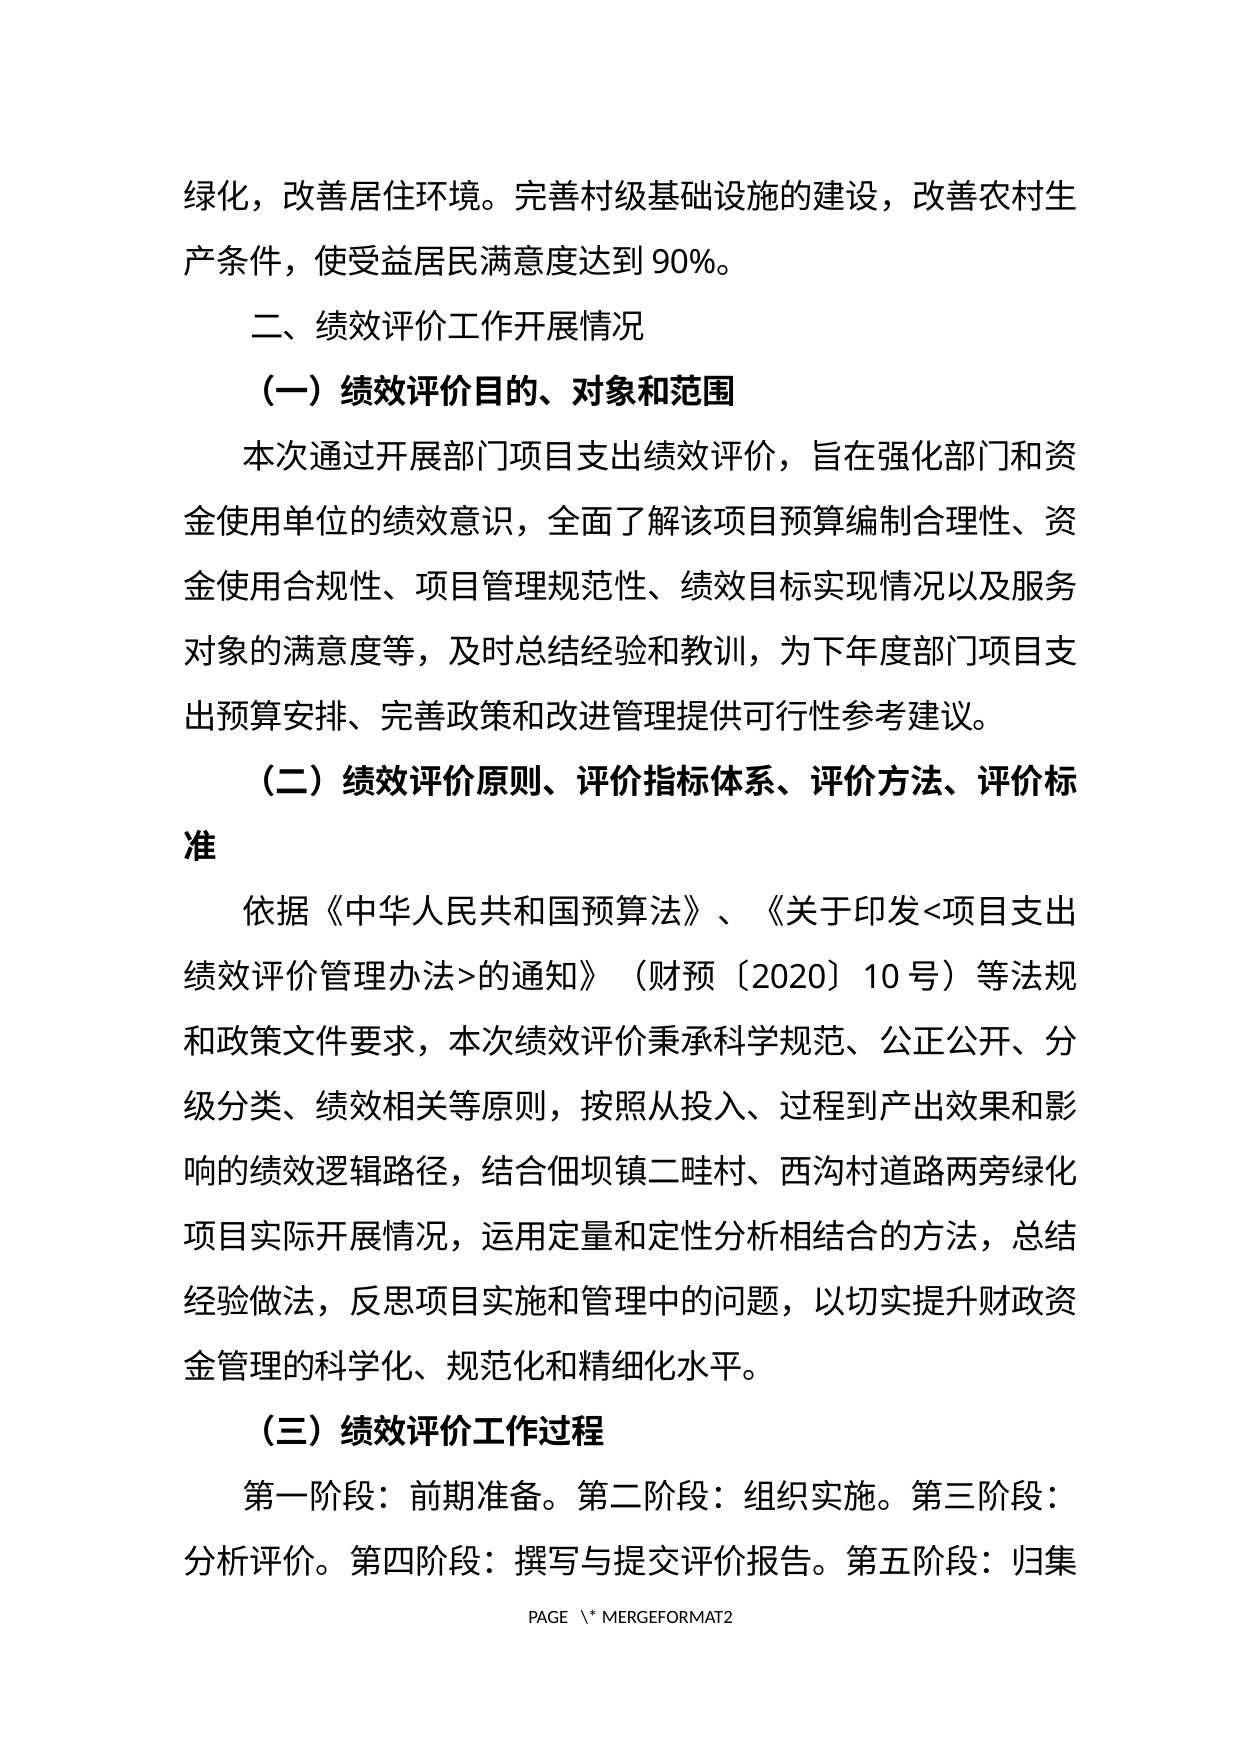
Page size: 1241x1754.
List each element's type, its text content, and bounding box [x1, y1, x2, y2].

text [183, 1462, 1078, 1592]
text （二）绩效评价原则、评价指标体系、评价方法、评价标准 [183, 747, 1078, 877]
text （一）绩效评价目的、对象和范围 [183, 357, 1078, 422]
text 二、绩效评价工作开展情况 [183, 292, 1078, 357]
text 本次通过开展部门项目支出绩效评价，旨在强化部门和资金使用单位的绩效意识，全面了解该项目预算编制合理性、资金使用合规性、项目管理规范性、绩效目标实现情况以及服务对象的满意度等，及时总结经验和教训，为下年度部门项目支出预算安排、完善政策和改进管理提供可行性参考建议。 [183, 422, 1078, 747]
text （三）绩效评价工作过程 [183, 1397, 1078, 1462]
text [183, 162, 1078, 292]
text 依据《中华人民共和国预算法》、《关于印发<项目支出绩效评价管理办法>的通知》（财预〔2020〕10号）等法规和政策文件要求，本次绩效评价秉承科学规范、公正公开、分级分类、绩效相关等原则，按照从投入、过程到产出效果和影响的绩效逻辑路径，结合佃坝镇二畦村、西沟村道路两旁绿化项目实际开展情况，运用定量和定性分析相结合的方法，总结经验做法，反思项目实施和管理中的问题，以切实提升财政资金管理的科学化、规范化和精细化水平。 [183, 877, 1078, 1397]
